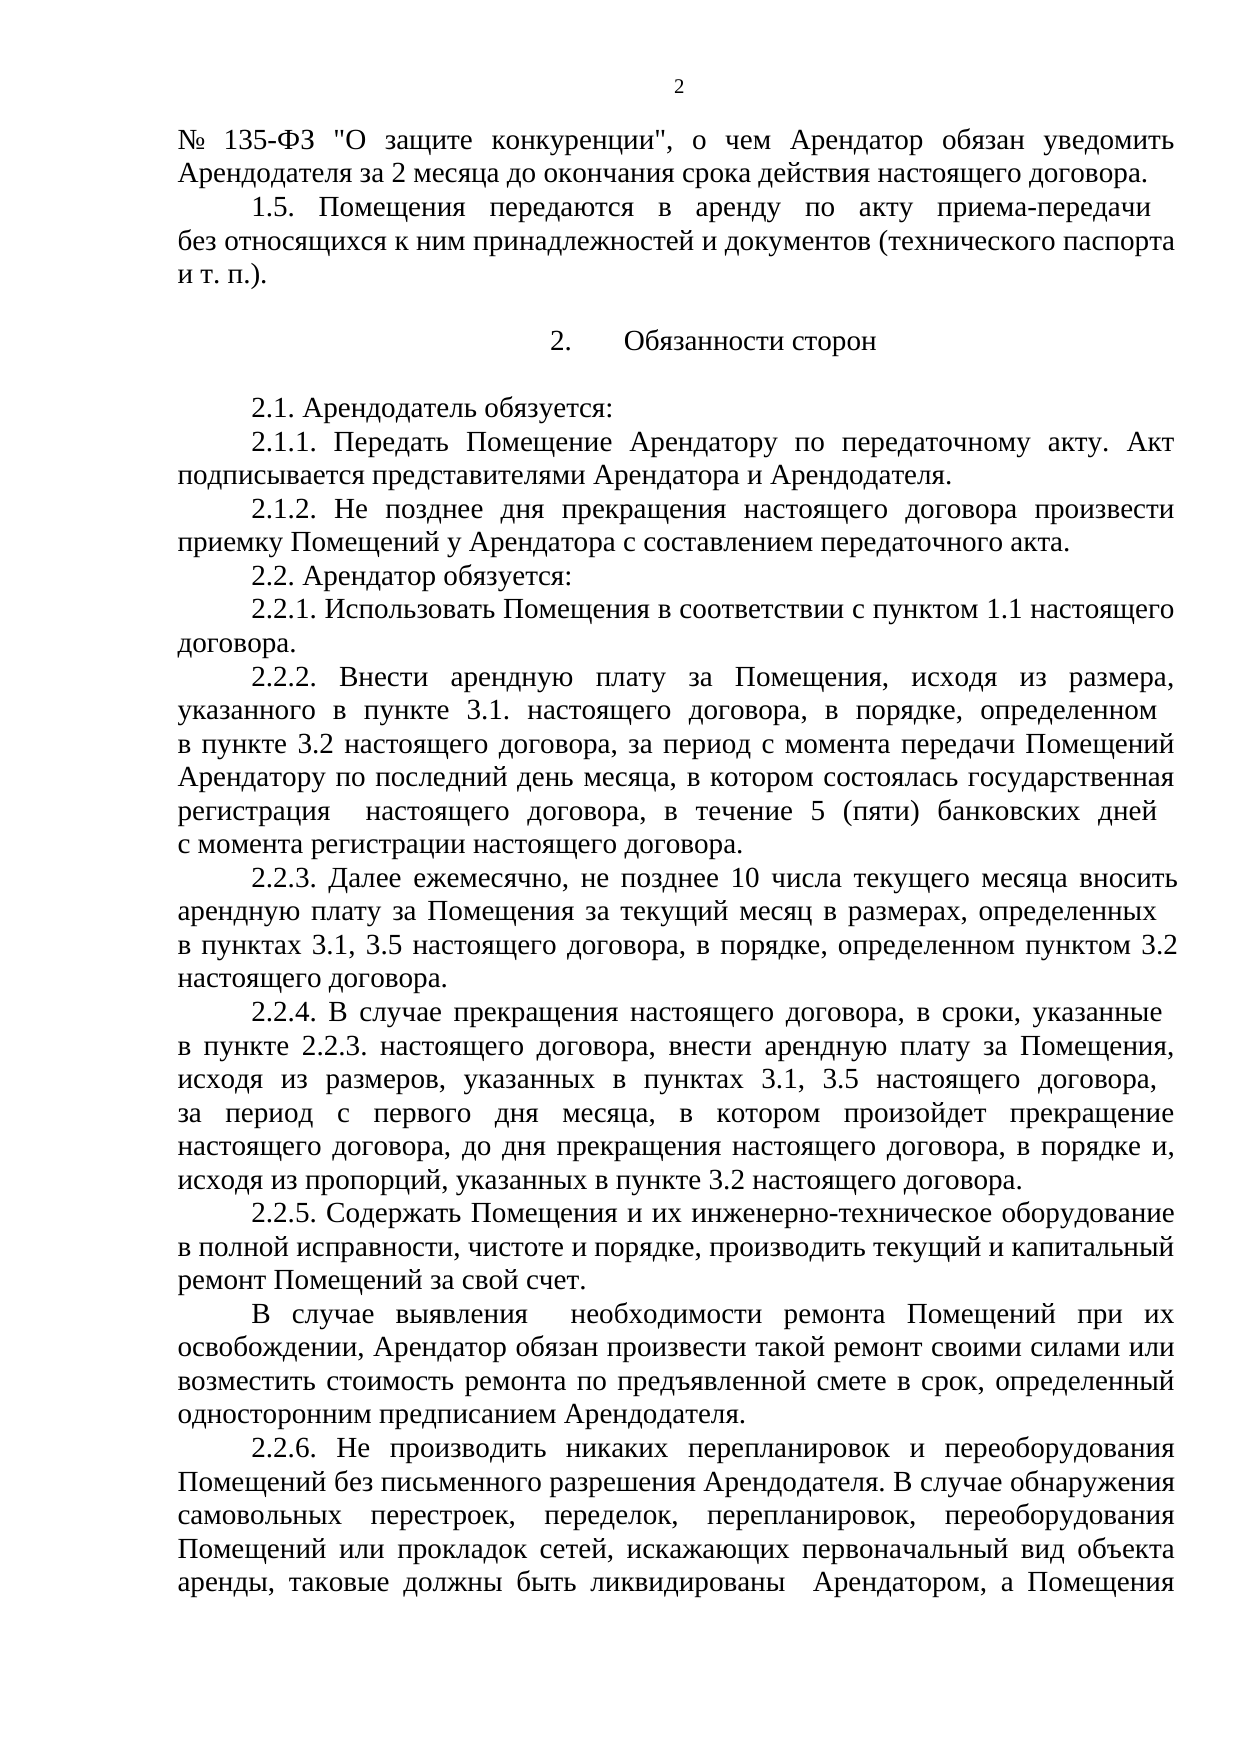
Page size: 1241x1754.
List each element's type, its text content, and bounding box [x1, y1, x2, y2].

text 2.2.4. В случае прекращения настоящего договора, в сроки, указанные в пункте 2.2.3. настоящего договора, внести арендную плату за Помещения, исходя из размеров, указанных в пунктах 3.1, 3.5 настоящего договора, за период с первого дня месяца, в котором произойдет прекращение настоящего договора, до дня прекращения настоящего договора, в порядке и, исходя из пропорций, указанных в пункте 3.2 настоящего договора. [177, 994, 1175, 1195]
text 2.2.3. Далее ежемесячно, не позднее 10 числа текущего месяца вносить арендную плату за Помещения за текущий месяц в размерах, определенных в пунктах 3.1, 3.5 настоящего договора, в порядке, определенном пунктом 3.2 настоящего договора. [177, 860, 1179, 994]
text 1.5. Помещения передаются в аренду по акту приема-передачи без относящихся к ним принадлежностей и документов (технического паспорта и т. п.). [177, 189, 1175, 290]
text 2.1.1. Передать Помещение Арендатору по передаточному акту. Акт подписывается представителями Арендатора и Арендодателя. [177, 424, 1175, 491]
text 2.2.5. Содержать Помещения и их инженерно-техническое оборудование в полной исправности, чистоте и порядке, производить текущий и капитальный ремонт Помещений за свой счет. [177, 1195, 1175, 1296]
text 2.2.1. Использовать Помещения в соответствии с пунктом 1.1 настоящего договора. [177, 592, 1175, 659]
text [177, 122, 1175, 189]
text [177, 1430, 1175, 1598]
text 2.2. Арендатор обязуется: [177, 558, 1175, 592]
text 2.2.2. Внести арендную плату за Помещения, исходя из размера, указанного в пункте 3.1. настоящего договора, в порядке, определенном в пункте 3.2 настоящего договора, за период с момента передачи Помещений Арендатору по последний день месяца, в котором состоялась государственная регистрация настоящего договора, в течение 5 (пяти) банковских дней с момента регистрации настоящего договора. [177, 659, 1175, 860]
text 2.1.2. Не позднее дня прекращения настоящего договора произвести приемку Помещений у Арендатора с составлением передаточного акта. [177, 491, 1175, 558]
list Обязанности сторон [177, 323, 1175, 357]
text 2.1. Арендодатель обязуется: [177, 390, 1175, 424]
text В случае выявления необходимости ремонта Помещений при их освобождении, Арендатор обязан произвести такой ремонт своими силами или возместить стоимость ремонта по предъявленной смете в срок, определенный односторонним предписанием Арендодателя. [177, 1296, 1175, 1430]
